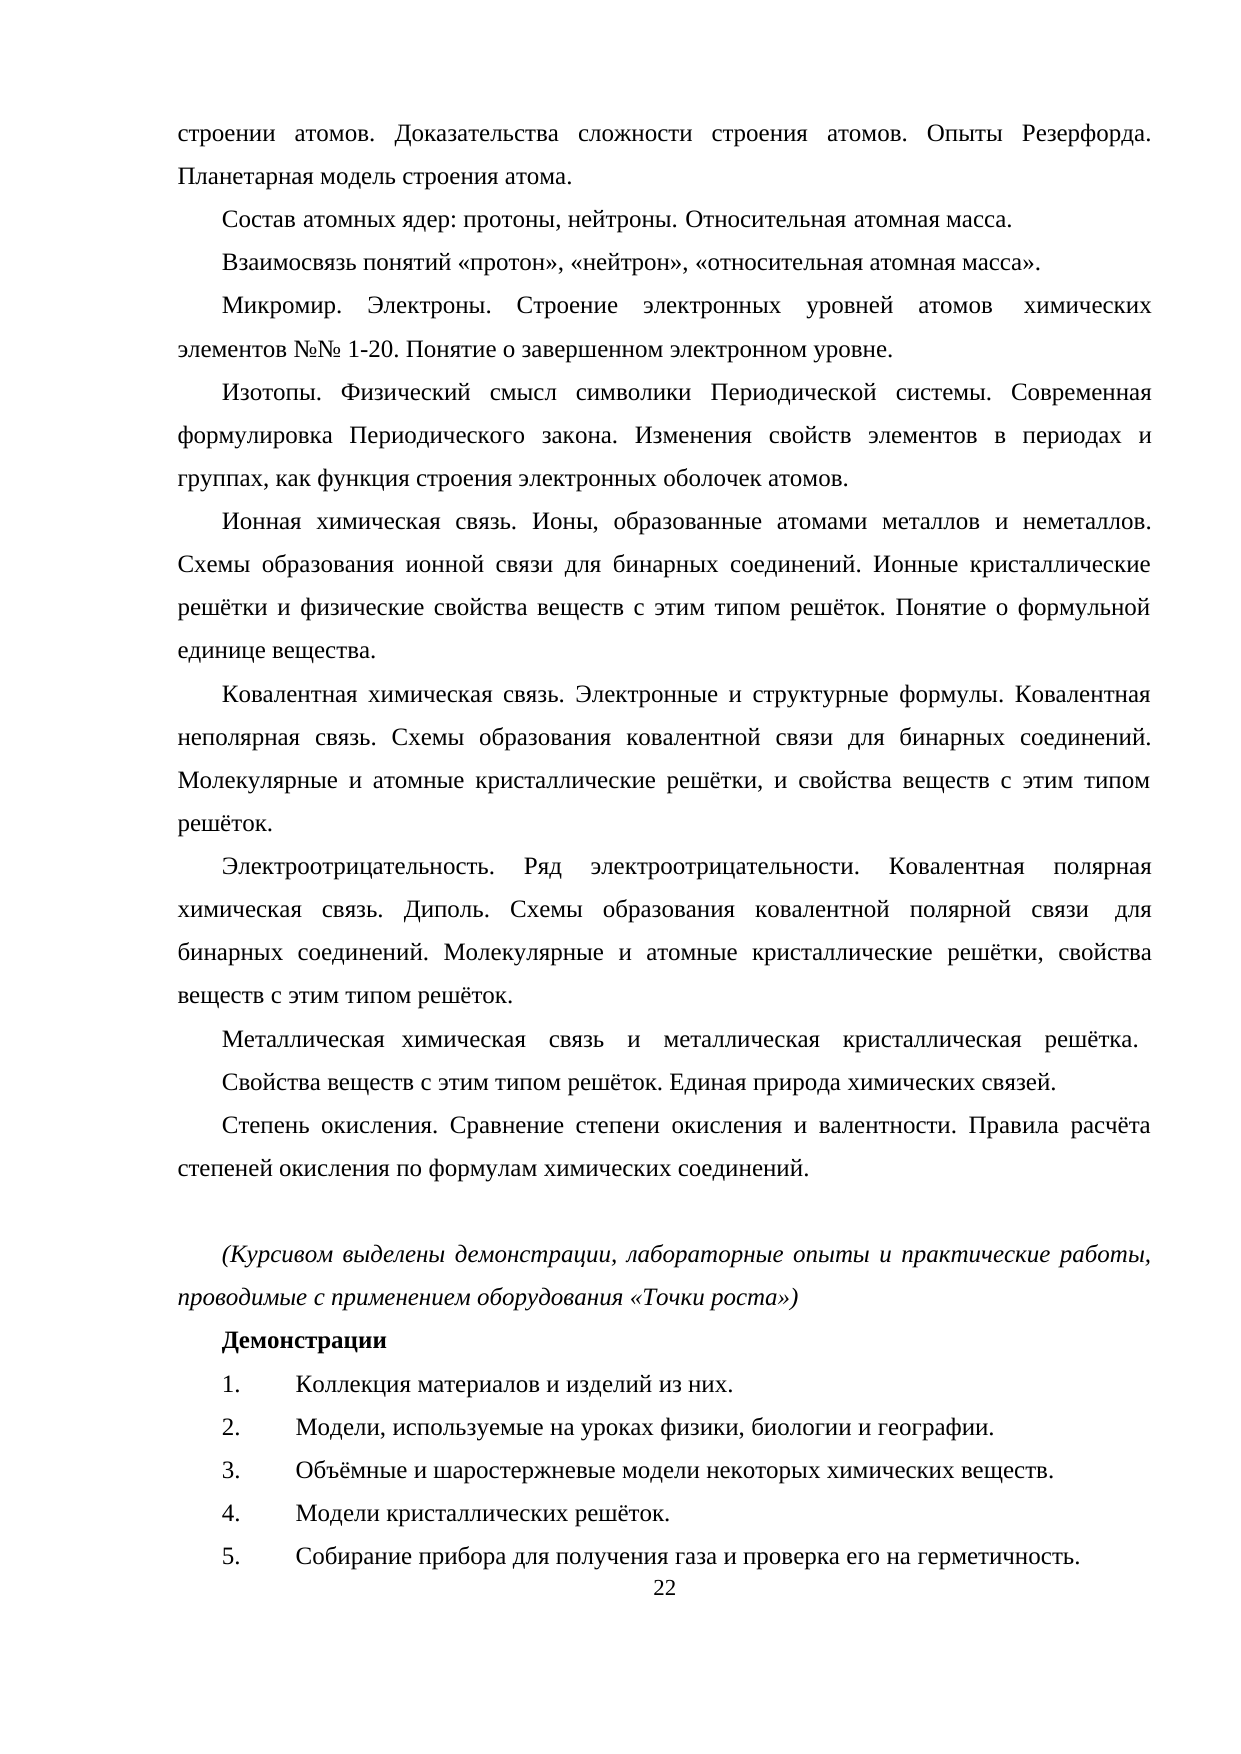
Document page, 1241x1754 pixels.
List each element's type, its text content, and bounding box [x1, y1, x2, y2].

list Собирание прибора для получения газа и проверка его на герметичность. [177, 1541, 1152, 1570]
text Металлическая химическая связь и металлическая кристаллическая решётка. [177, 1024, 1152, 1052]
text Взаимосвязь понятий «протон», «нейтрон», «относительная атомная масса». [177, 247, 1152, 276]
list Модели кристаллических решёток. [177, 1498, 1152, 1527]
list Объёмные и шаростержневые модели некоторых химических веществ. [177, 1455, 1152, 1484]
text Электроотрицательность. Ряд электроотрицательности. Ковалентная полярная химическая связь. Диполь. Схемы образования ковалентной полярной связи для бинарных соединений. Молекулярные и атомные кристаллические решётки, свойства веществ с этим типом решёток. [177, 851, 1152, 1009]
text Изотопы. Физический смысл символики Периодической системы. Современная формулировка Периодического закона. Изменения свойств элементов в периодах и группах, как функция строения электронных оболочек атомов. [177, 377, 1152, 492]
text Ковалентная химическая связь. Электронные и структурные формулы. Ковалентная неполярная связь. Схемы образования ковалентной связи для бинарных соединений. Молекулярные и атомные кристаллические решётки, и свойства веществ с этим типом решёток. [177, 679, 1152, 837]
text Состав атомных ядер: протоны, нейтроны. Относительная атомная масса. [177, 204, 1152, 233]
list Модели, используемые на уроках физики, биологии и географии. [177, 1412, 1152, 1441]
subtitle Демонстрации [177, 1326, 1152, 1354]
text Микромир. Электроны. Строение электронных уровней атомов химических элементов №№ 1-20. Понятие о завершенном электронном уровне. [177, 291, 1152, 362]
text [177, 118, 1152, 190]
list Коллекция материалов и изделий из них. [177, 1369, 1152, 1397]
text Свойства веществ с этим типом решёток. Единая природа химических связей. [177, 1067, 1152, 1096]
text Ионная химическая связь. Ионы, образованные атомами металлов и неметаллов. Схемы образования ионной связи для бинарных соединений. Ионные кристаллические решётки и физические свойства веществ с этим типом решёток. Понятие о формульной единице вещества. [177, 506, 1152, 664]
text (Курсивом выделены демонстрации, лабораторные опыты и практические работы, проводимые с применением оборудования «Точки роста») [177, 1239, 1152, 1311]
text Степень окисления. Сравнение степени окисления и валентности. Правила расчёта степеней окисления по формулам химических соединений. [177, 1110, 1152, 1182]
